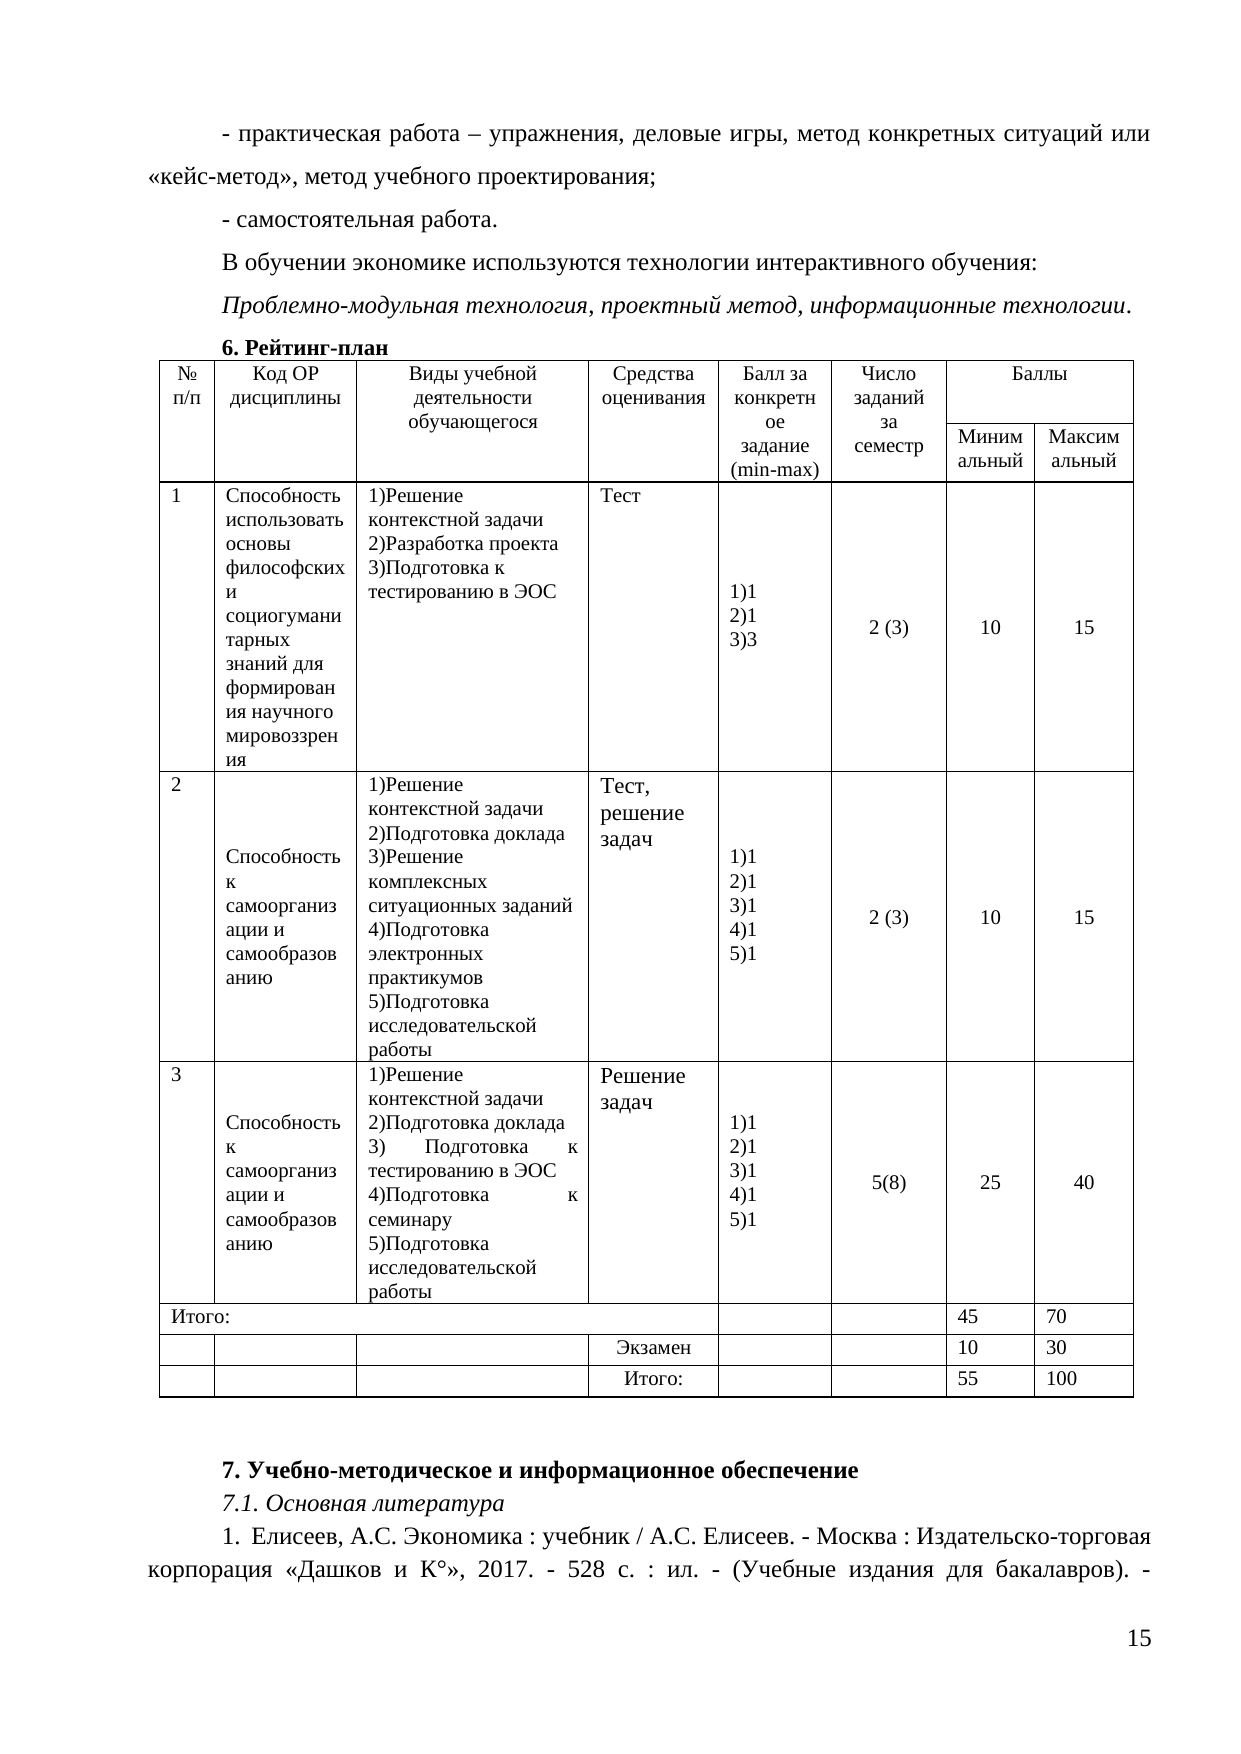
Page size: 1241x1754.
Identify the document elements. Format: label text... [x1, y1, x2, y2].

table_cell [357, 1335, 588, 1365]
text 7.1. Основная литература [148, 1488, 1152, 1517]
table_cell Способность использовать основы философских и социогуманитарных знаний для формирования научного мировоззрения [215, 483, 356, 771]
table_cell [832, 1304, 946, 1334]
table_cell 2 (3) [832, 772, 946, 1061]
text - практическая работа – упражнения, деловые игры, метод конкретных ситуаций или «кейс-метод», метод учебного проектирования; [148, 118, 1152, 190]
table_cell 1)Решение контекстной задачи 2)Разработка проекта 3)Подготовка к тестированию в ЭОС [357, 483, 588, 771]
table_header № п/п [160, 361, 214, 481]
table_cell [160, 1366, 214, 1396]
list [148, 1521, 1152, 1583]
table_cell [215, 1335, 356, 1365]
table_header Баллы [947, 361, 1133, 423]
table_cell 30 [1035, 1335, 1133, 1365]
table_cell 1)1 2)1 3)3 [719, 483, 831, 771]
table_cell Способность к самоорганизации и самообразованию [215, 772, 356, 1061]
table_cell 40 [1035, 1062, 1133, 1303]
table_cell [832, 1335, 946, 1365]
table_cell [719, 1304, 831, 1334]
table_header Виды учебной деятельности обучающегося [357, 361, 588, 481]
table_cell Экзамен [589, 1335, 718, 1365]
table_cell Способность к самоорганизации и самообразованию [215, 1062, 356, 1303]
table_cell [357, 1366, 588, 1396]
text 6. Рейтинг-план [148, 334, 1152, 360]
table_cell 1)Решение контекстной задачи 2)Подготовка доклада 3) Подготовка к тестированию в ЭОС 4)Подготовка к семинару 5)Подготовка исследовательской работы [357, 1062, 588, 1303]
table_cell Итого: [160, 1304, 718, 1334]
table_cell 10 [947, 772, 1034, 1061]
table_cell 3 [160, 1062, 214, 1303]
table_cell 10 [947, 1335, 1034, 1365]
table_cell 45 [947, 1304, 1034, 1334]
table_header Балл за конкретное задание (min-max) [719, 361, 831, 481]
table_cell Тест, решение задач [589, 772, 718, 1061]
table_cell 1)Решение контекстной задачи 2)Подготовка доклада 3)Решение комплексных ситуационных заданий 4)Подготовка электронных практикумов 5)Подготовка исследовательской работы [357, 772, 588, 1061]
table_cell 55 [947, 1366, 1034, 1396]
table_cell 15 [1035, 772, 1133, 1061]
table_cell 2 [160, 772, 214, 1061]
text В обучении экономике используются технологии интерактивного обучения: [148, 247, 1152, 276]
table_cell [832, 1366, 946, 1396]
table_cell Итого: [589, 1366, 718, 1396]
table_cell 10 [947, 483, 1034, 771]
table_cell Тест [589, 483, 718, 771]
table_cell 1)1 2)1 3)1 4)1 5)1 [719, 1062, 831, 1303]
table_cell Решение задач [589, 1062, 718, 1303]
table_cell 70 [1035, 1304, 1133, 1334]
table_cell 2 (3) [832, 483, 946, 771]
text - самостоятельная работа. [148, 204, 1152, 233]
text Проблемно-модульная технология, проектный метод, информационные технологии. [148, 291, 1152, 319]
table_cell [160, 1335, 214, 1365]
table_cell 5(8) [832, 1062, 946, 1303]
table_cell 25 [947, 1062, 1034, 1303]
table_cell 15 [1035, 483, 1133, 771]
table_cell Максимальный [1035, 424, 1133, 481]
text 7. Учебно-методическое и информационное обеспечение [148, 1455, 1152, 1484]
table_cell 1)1 2)1 3)1 4)1 5)1 [719, 772, 831, 1061]
table_cell Минимальный [947, 424, 1034, 481]
table_cell 100 [1035, 1366, 1133, 1396]
table_cell [215, 1366, 356, 1396]
table_cell 1 [160, 483, 214, 771]
table_cell [719, 1335, 831, 1365]
table_cell [719, 1366, 831, 1396]
table_header Число заданий за семестр [832, 361, 946, 481]
table_header Средства оценивания [589, 361, 718, 481]
table_header Код ОР дисциплины [215, 361, 356, 481]
